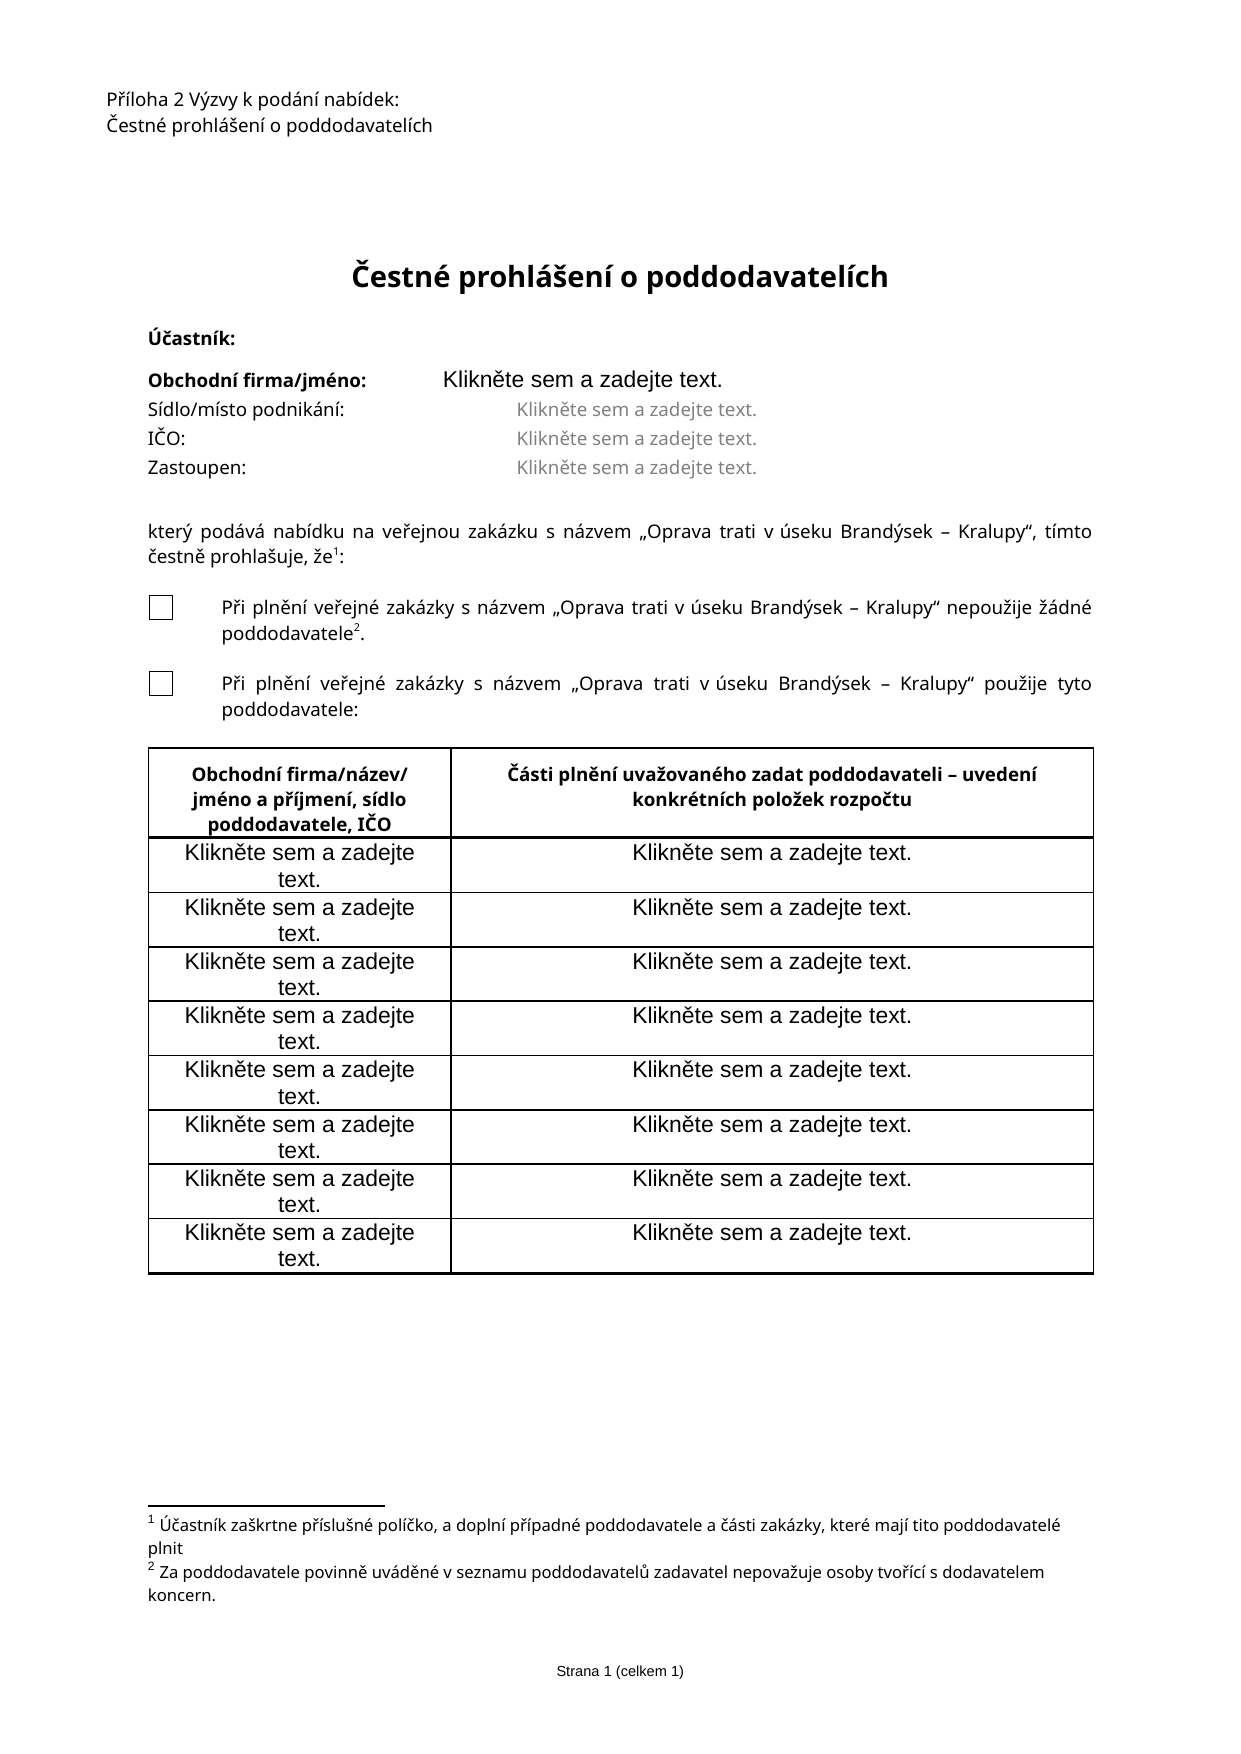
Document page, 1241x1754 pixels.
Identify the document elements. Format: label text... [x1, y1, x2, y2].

text IČO: [148, 422, 1093, 451]
table_header Části plnění uvažovaného zadat poddodavateli – uvedení konkrétních položek rozpočtu [452, 749, 1093, 836]
text který podává nabídku na veřejnou zakázku s názvem „Oprava trati v úseku Brandýsek – Kralupy“, tímto čestně prohlašuje, že: [148, 518, 1093, 569]
title Čestné prohlášení o poddodavatelích [148, 256, 1093, 296]
text Účastník: [148, 321, 1093, 352]
table_header Obchodní firma/název/ jméno a příjmení, sídlo poddodavatele, IČO [149, 749, 450, 836]
text Zastoupen: [148, 451, 1093, 480]
text Sídlo/místo podnikání: [148, 393, 1093, 422]
text Při plnění veřejné zakázky s názvem „Oprava trati v úseku Brandýsek – Kralupy“ použije tyto poddodavatele: [148, 670, 1093, 721]
text Obchodní firma/jméno: [148, 364, 1093, 393]
text Při plnění veřejné zakázky s názvem „Oprava trati v úseku Brandýsek – Kralupy“ nepoužije žádné poddodavatele. [148, 594, 1093, 645]
